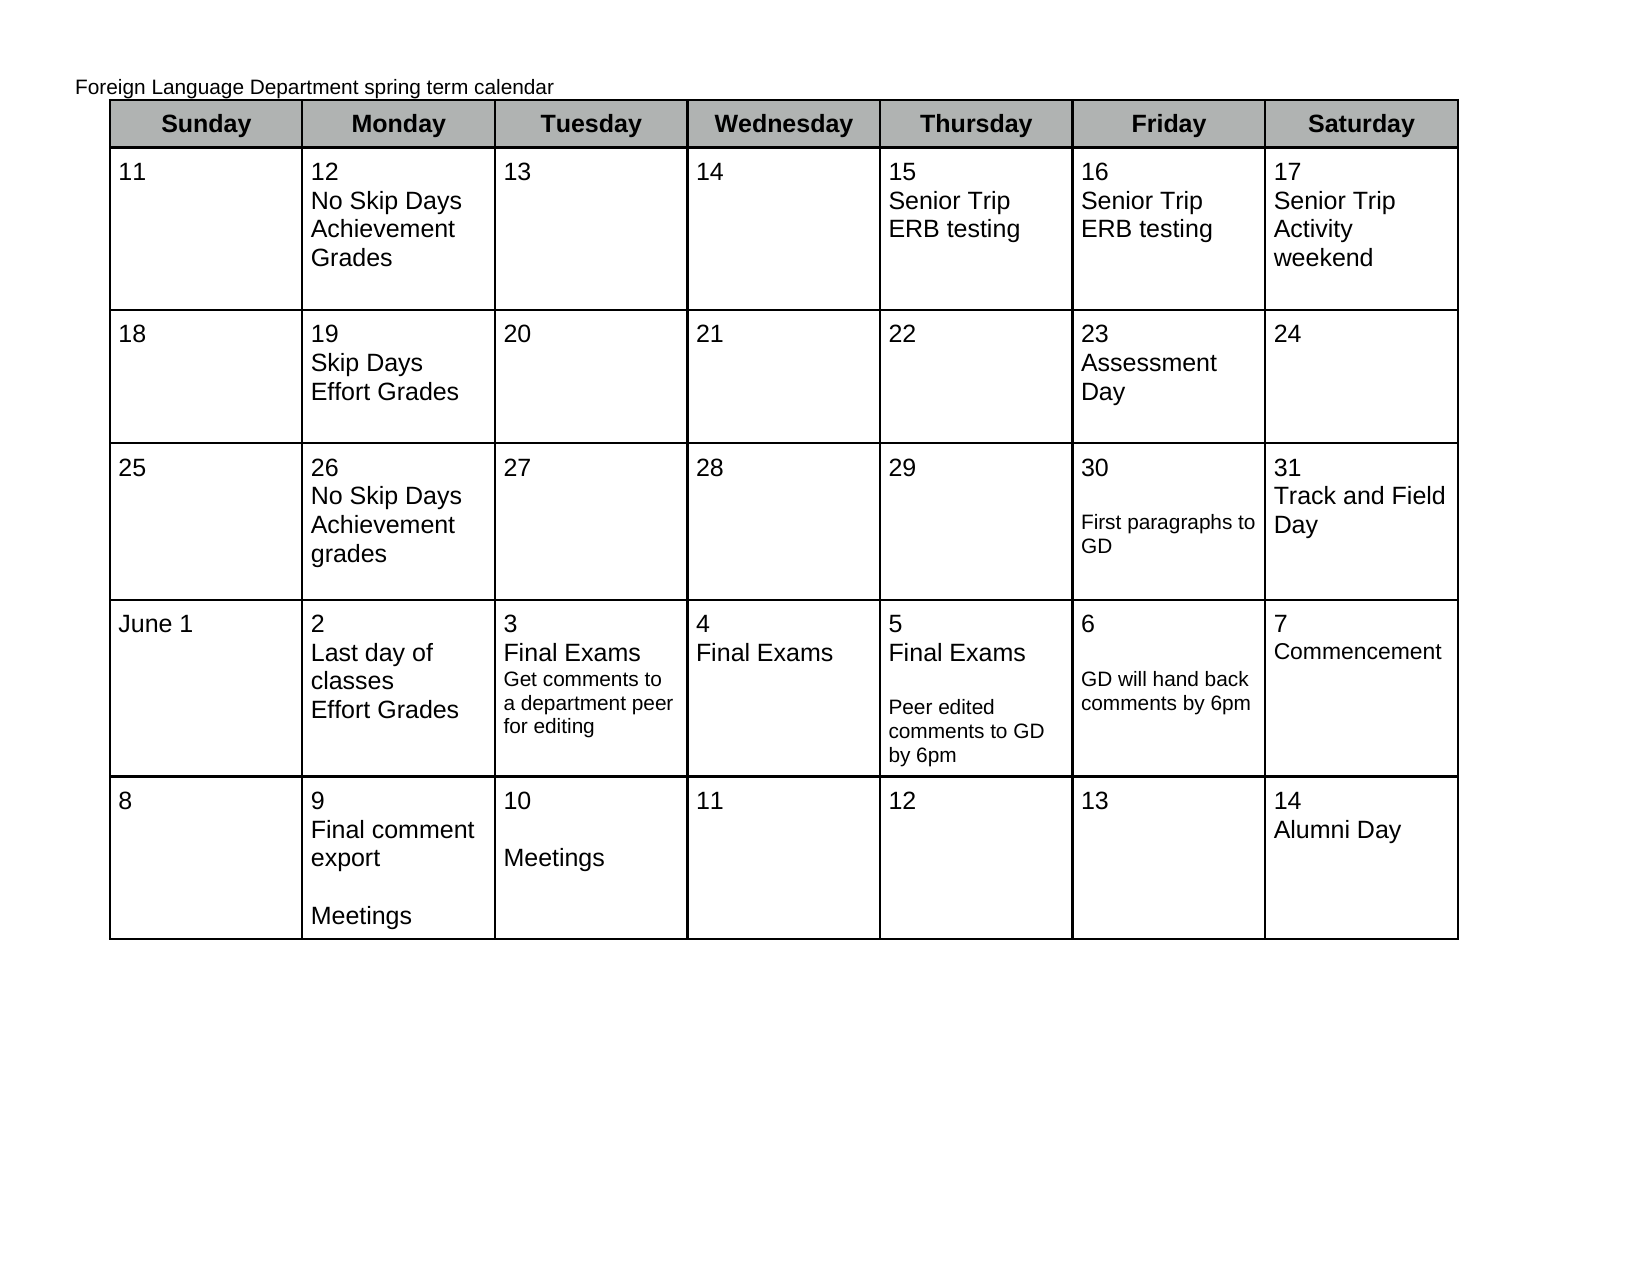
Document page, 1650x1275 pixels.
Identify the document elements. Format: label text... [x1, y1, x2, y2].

table_cell 17 Senior Trip Activity weekend [1266, 149, 1457, 309]
table_header Saturday [1266, 101, 1457, 146]
table_cell 27 [496, 444, 686, 598]
table_cell 19 Skip Days Effort Grades [303, 311, 494, 442]
table_header Monday [303, 101, 494, 146]
table_header Thursday [881, 101, 1071, 146]
table_cell 8 [111, 778, 301, 938]
table_cell 30 First paragraphs to GD [1074, 444, 1264, 598]
table_header Sunday [111, 101, 301, 146]
table_cell 20 [496, 311, 686, 442]
table_header Wednesday [689, 101, 879, 146]
table_cell 21 [689, 311, 879, 442]
table_cell 6 GD will hand back comments by 6pm [1074, 601, 1264, 775]
table_cell 13 [496, 149, 686, 309]
table_cell June 1 [111, 601, 301, 775]
table_cell 12 No Skip Days Achievement Grades [303, 149, 494, 309]
table_cell 11 [111, 149, 301, 309]
table_cell 15 Senior Trip ERB testing [881, 149, 1071, 309]
table_cell 14 Alumni Day [1266, 778, 1457, 938]
table_cell 28 [689, 444, 879, 598]
table_header Tuesday [496, 101, 686, 146]
table_cell 22 [881, 311, 1071, 442]
table_cell 5 Final Exams Peer edited comments to GD by 6pm [881, 601, 1071, 775]
table_cell 13 [1074, 778, 1264, 938]
table_cell 3 Final Exams Get comments to a department peer for editing [496, 601, 686, 775]
table_cell 18 [111, 311, 301, 442]
table_cell 4 Final Exams [689, 601, 879, 775]
table_cell 29 [881, 444, 1071, 598]
table_cell 25 [111, 444, 301, 598]
table_cell 31 Track and Field Day [1266, 444, 1457, 598]
table_cell 2 Last day of classes Effort Grades [303, 601, 494, 775]
table_cell 11 [689, 778, 879, 938]
table_cell 10 Meetings [496, 778, 686, 938]
table_cell 7 Commencement [1266, 601, 1457, 775]
table_cell 16 Senior Trip ERB testing [1074, 149, 1264, 309]
table_cell 24 [1266, 311, 1457, 442]
table_header Friday [1074, 101, 1264, 146]
table_cell 9 Final comment export Meetings [303, 778, 494, 938]
table_cell 26 No Skip Days Achievement grades [303, 444, 494, 598]
table_cell 12 [881, 778, 1071, 938]
table_cell 23 Assessment Day [1074, 311, 1264, 442]
table_cell 14 [689, 149, 879, 309]
